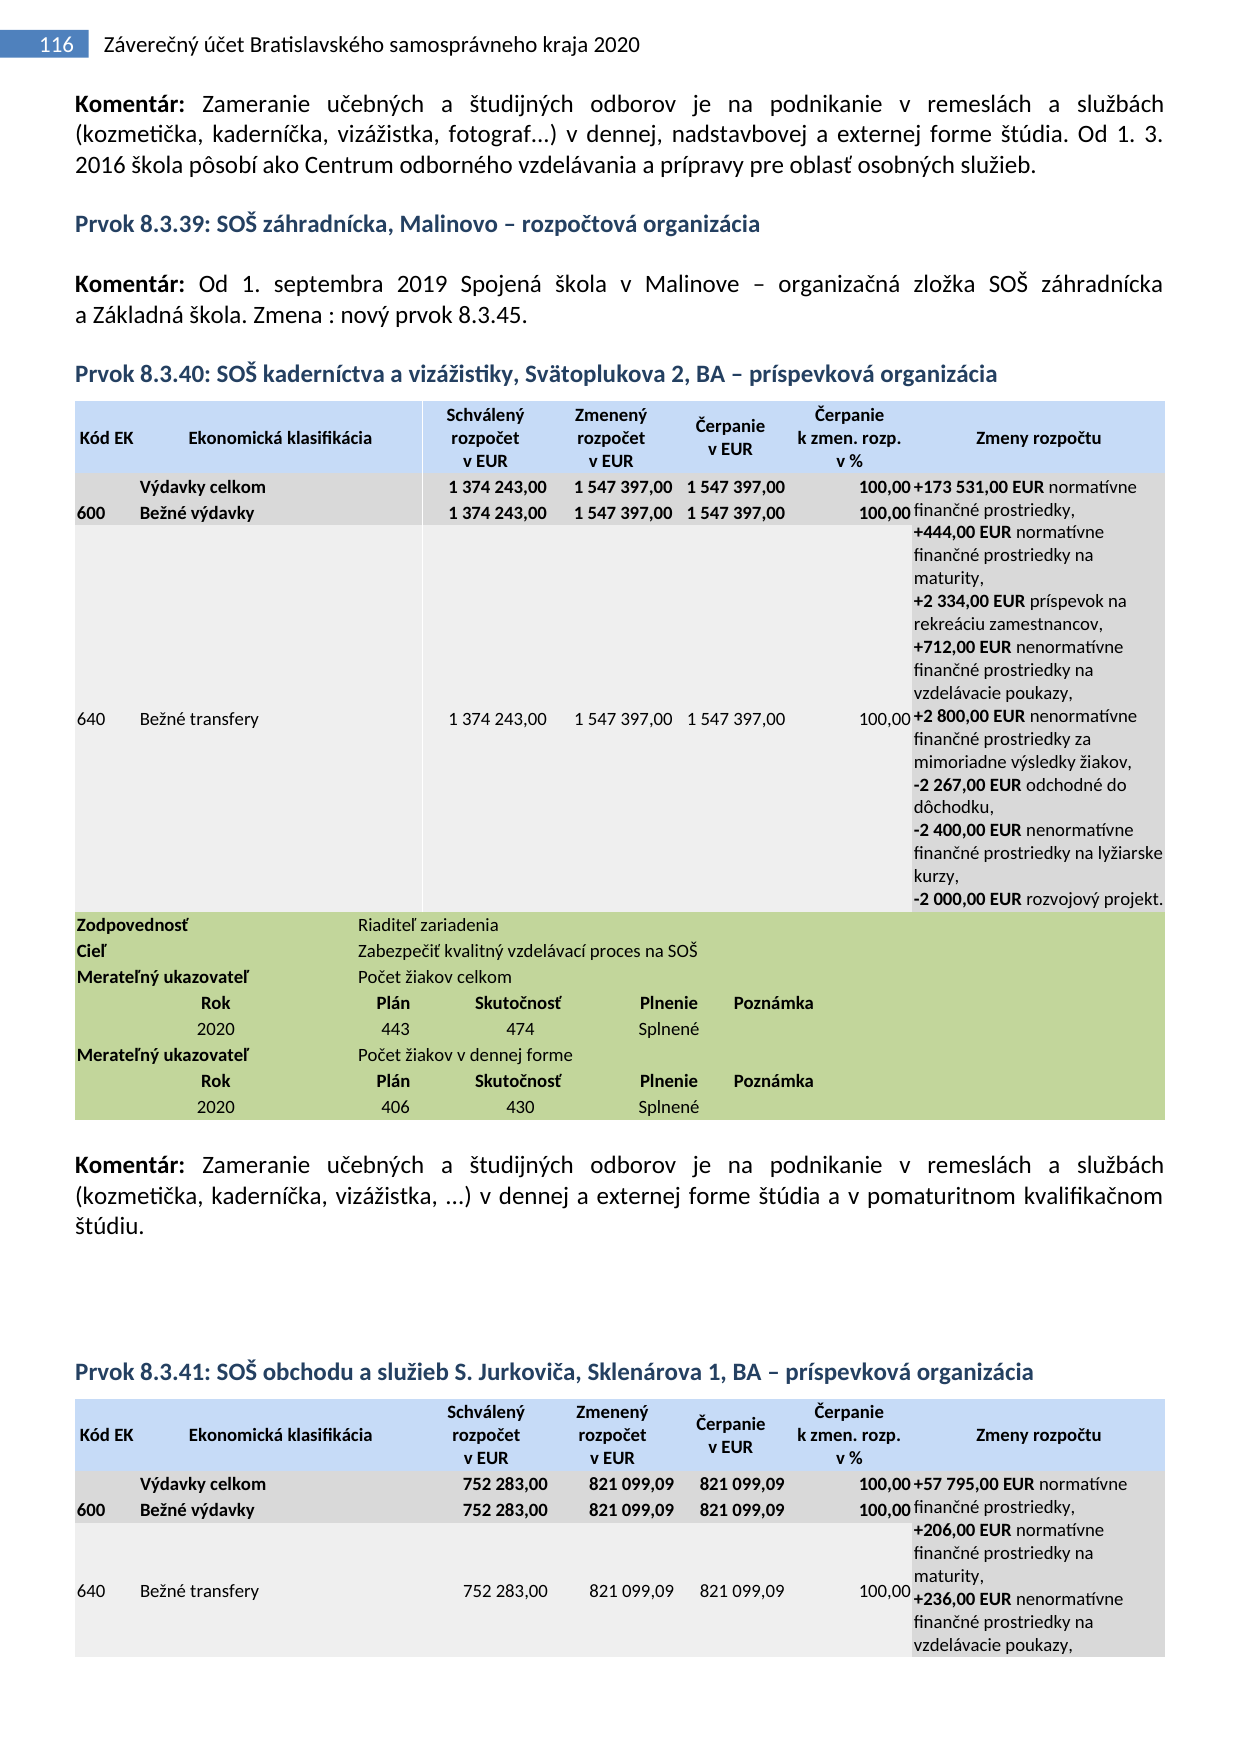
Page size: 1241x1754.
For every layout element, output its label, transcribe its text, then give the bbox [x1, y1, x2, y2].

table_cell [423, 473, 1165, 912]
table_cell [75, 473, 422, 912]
text Komentár: Zameranie učebných a študijných odborov je na podnikanie v remeslách a službách (kozmetička, kaderníčka, vizážistka, fotograf...) v dennej, nadstavbovej a externej forme štúdia. Od 1. 3. 2016 škola pôsobí ako Centrum odborného vzdelávania a prípravy pre oblasť osobných služieb. [75, 88, 1165, 179]
text Prvok 8.3.39: SOŠ záhradnícka, Malinovo – rozpočtová organizácia [75, 208, 1165, 239]
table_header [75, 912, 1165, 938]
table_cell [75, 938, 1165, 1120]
text Prvok 8.3.41: SOŠ obchodu a služieb S. Jurkoviča, Sklenárova 1, BA – príspevková organizácia [75, 1356, 1165, 1387]
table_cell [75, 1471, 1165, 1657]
text Prvok 8.3.40: SOŠ kaderníctva a vizážistiky, Svätoplukova 2, BA – príspevková organizácia [75, 358, 1165, 389]
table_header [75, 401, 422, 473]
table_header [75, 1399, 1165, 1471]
text Komentár: Od 1. septembra 2019 Spojená škola v Malinove – organizačná zložka SOŠ záhradnícka a Základná škola. Zmena : nový prvok 8.3.45. [75, 268, 1165, 329]
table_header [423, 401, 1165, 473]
text Komentár: Zameranie učebných a študijných odborov je na podnikanie v remeslách a službách (kozmetička, kaderníčka, vizážistka, ...) v dennej a externej forme štúdia a v pomaturitnom kvalifikačnom štúdiu. [75, 1149, 1165, 1241]
